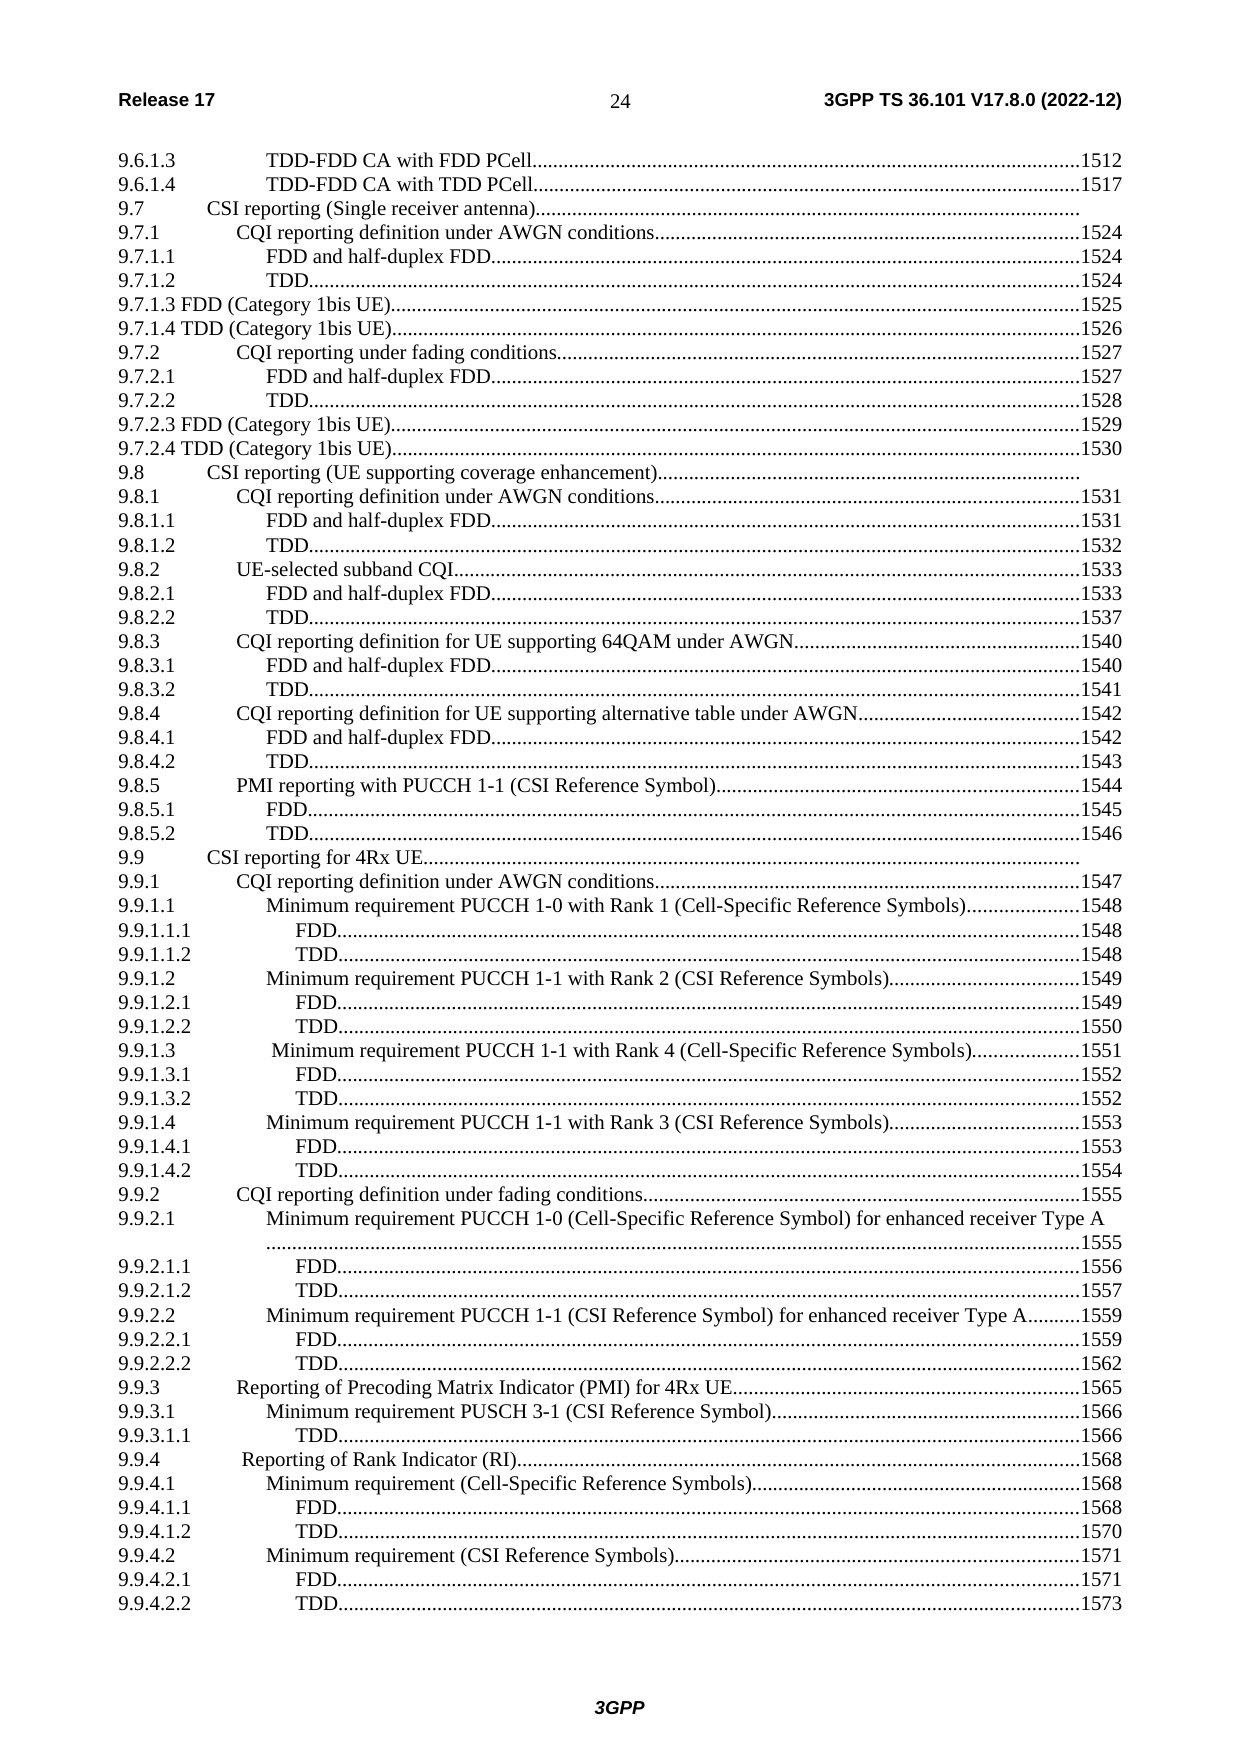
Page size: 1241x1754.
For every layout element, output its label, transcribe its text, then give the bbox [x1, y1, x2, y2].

text 9.9.1.3 Minimum requirement PUCCH 1-1 with Rank 4 (Cell-Specific Reference Symbols) 1551 [118, 1038, 1122, 1062]
text 9.8.1.2 TDD 1532 [118, 532, 1122, 557]
text 9.7.2.1 FDD and half-duplex FDD 1527 [118, 364, 1122, 388]
text 9.9.2.2.1 FDD 1559 [118, 1327, 1122, 1351]
text 9.9.1.1 Minimum requirement PUCCH 1-0 with Rank 1 (Cell-Specific Reference Symbols) 1548 [118, 893, 1122, 917]
text 9.8.5.2 TDD 1546 [118, 821, 1122, 845]
text 9.8.4.1 FDD and half-duplex FDD 1542 [118, 725, 1122, 749]
text 9.9.4.1.2 TDD 1570 [118, 1519, 1122, 1543]
text 9.9.4.2 Minimum requirement (CSI Reference Symbols) 1571 [118, 1543, 1122, 1567]
text 9.8.2.2 TDD 1537 [118, 605, 1122, 629]
text 9.9.3 Reporting of Precoding Matrix Indicator (PMI) for 4Rx UE 1565 [118, 1375, 1122, 1399]
text 9.7.1.1 FDD and half-duplex FDD 1524 [118, 244, 1122, 268]
text 9.7.2.2 TDD 1528 [118, 388, 1122, 412]
text 9.9.2.2.2 TDD 1562 [118, 1351, 1122, 1375]
text 9.9.2.1 Minimum requirement PUCCH 1-0 (Cell-Specific Reference Symbol) for enhanced receiver Type A 1555 [118, 1206, 1122, 1254]
text 9.9.1 CQI reporting definition under AWGN conditions 1547 [118, 869, 1122, 893]
text 9.9.1.1.2 TDD 1548 [118, 942, 1122, 966]
text 9.8.2.1 FDD and half-duplex FDD 1533 [118, 581, 1122, 605]
text 9.9.1.1.1 FDD 1548 [118, 917, 1122, 942]
text 9.7.2.4 TDD (Category 1bis UE) 1530 [118, 436, 1122, 460]
text 9.9.4.1 Minimum requirement (Cell-Specific Reference Symbols) 1568 [118, 1471, 1122, 1495]
text 9.9.1.4.1 FDD 1553 [118, 1134, 1122, 1158]
text 9.8.3 CQI reporting definition for UE supporting 64QAM under AWGN 1540 [118, 629, 1122, 653]
text 9.9.2.1.1 FDD 1556 [118, 1254, 1122, 1278]
text 9.6.1.4 TDD-FDD CA with TDD PCell 1517 [118, 172, 1122, 196]
text 9.8.1.1 FDD and half-duplex FDD 1531 [118, 508, 1122, 532]
text 9.9.4.2.2 TDD 1573 [118, 1591, 1122, 1615]
text 9.9 CSI reporting for 4Rx UE 1547 [118, 845, 1078, 869]
text 9.7.2.3 FDD (Category 1bis UE) 1529 [118, 412, 1122, 436]
text 9.9.2.1.2 TDD 1557 [118, 1278, 1122, 1302]
text 9.9.4 Reporting of Rank Indicator (RI) 1568 [118, 1447, 1122, 1471]
text 9.7.1.2 TDD 1524 [118, 268, 1122, 292]
text 9.8.2 UE-selected subband CQI 1533 [118, 557, 1122, 581]
text 9.8.5 PMI reporting with PUCCH 1-1 (CSI Reference Symbol) 1544 [118, 773, 1122, 797]
text 9.7.1 CQI reporting definition under AWGN conditions 1524 [118, 220, 1122, 244]
text 9.9.1.4.2 TDD 1554 [118, 1158, 1122, 1182]
text 9.8 CSI reporting (UE supporting coverage enhancement) 1531 [118, 460, 1078, 484]
text 9.8.3.1 FDD and half-duplex FDD 1540 [118, 653, 1122, 677]
text 9.8.5.1 FDD 1545 [118, 797, 1122, 821]
text 9.9.4.2.1 FDD 1571 [118, 1567, 1122, 1591]
text 9.7.1.4 TDD (Category 1bis UE) 1526 [118, 316, 1122, 340]
text 9.8.4 CQI reporting definition for UE supporting alternative table under AWGN 1542 [118, 701, 1122, 725]
text 9.9.4.1.1 FDD 1568 [118, 1495, 1122, 1519]
text 9.8.4.2 TDD 1543 [118, 749, 1122, 773]
text 9.9.1.2.2 TDD 1550 [118, 1014, 1122, 1038]
text 9.9.3.1 Minimum requirement PUSCH 3-1 (CSI Reference Symbol) 1566 [118, 1399, 1122, 1423]
text 9.9.1.3.2 TDD 1552 [118, 1086, 1122, 1110]
text 9.9.1.3.1 FDD 1552 [118, 1062, 1122, 1086]
text 9.9.3.1.1 TDD 1566 [118, 1423, 1122, 1447]
text 9.7 CSI reporting (Single receiver antenna) 1523 [118, 196, 1078, 220]
text 9.6.1.3 TDD-FDD CA with FDD PCell 1512 [118, 147, 1122, 172]
text 9.9.1.4 Minimum requirement PUCCH 1-1 with Rank 3 (CSI Reference Symbols) 1553 [118, 1110, 1122, 1134]
text 9.9.1.2.1 FDD 1549 [118, 990, 1122, 1014]
text 9.7.1.3 FDD (Category 1bis UE) 1525 [118, 292, 1122, 316]
text 9.9.2 CQI reporting definition under fading conditions 1555 [118, 1182, 1122, 1206]
text 9.9.2.2 Minimum requirement PUCCH 1-1 (CSI Reference Symbol) for enhanced receiver Type A 1559 [118, 1302, 1122, 1327]
text 9.9.1.2 Minimum requirement PUCCH 1-1 with Rank 2 (CSI Reference Symbols) 1549 [118, 966, 1122, 990]
text 9.8.1 CQI reporting definition under AWGN conditions 1531 [118, 484, 1122, 508]
text 9.8.3.2 TDD 1541 [118, 677, 1122, 701]
text 9.7.2 CQI reporting under fading conditions 1527 [118, 340, 1122, 364]
